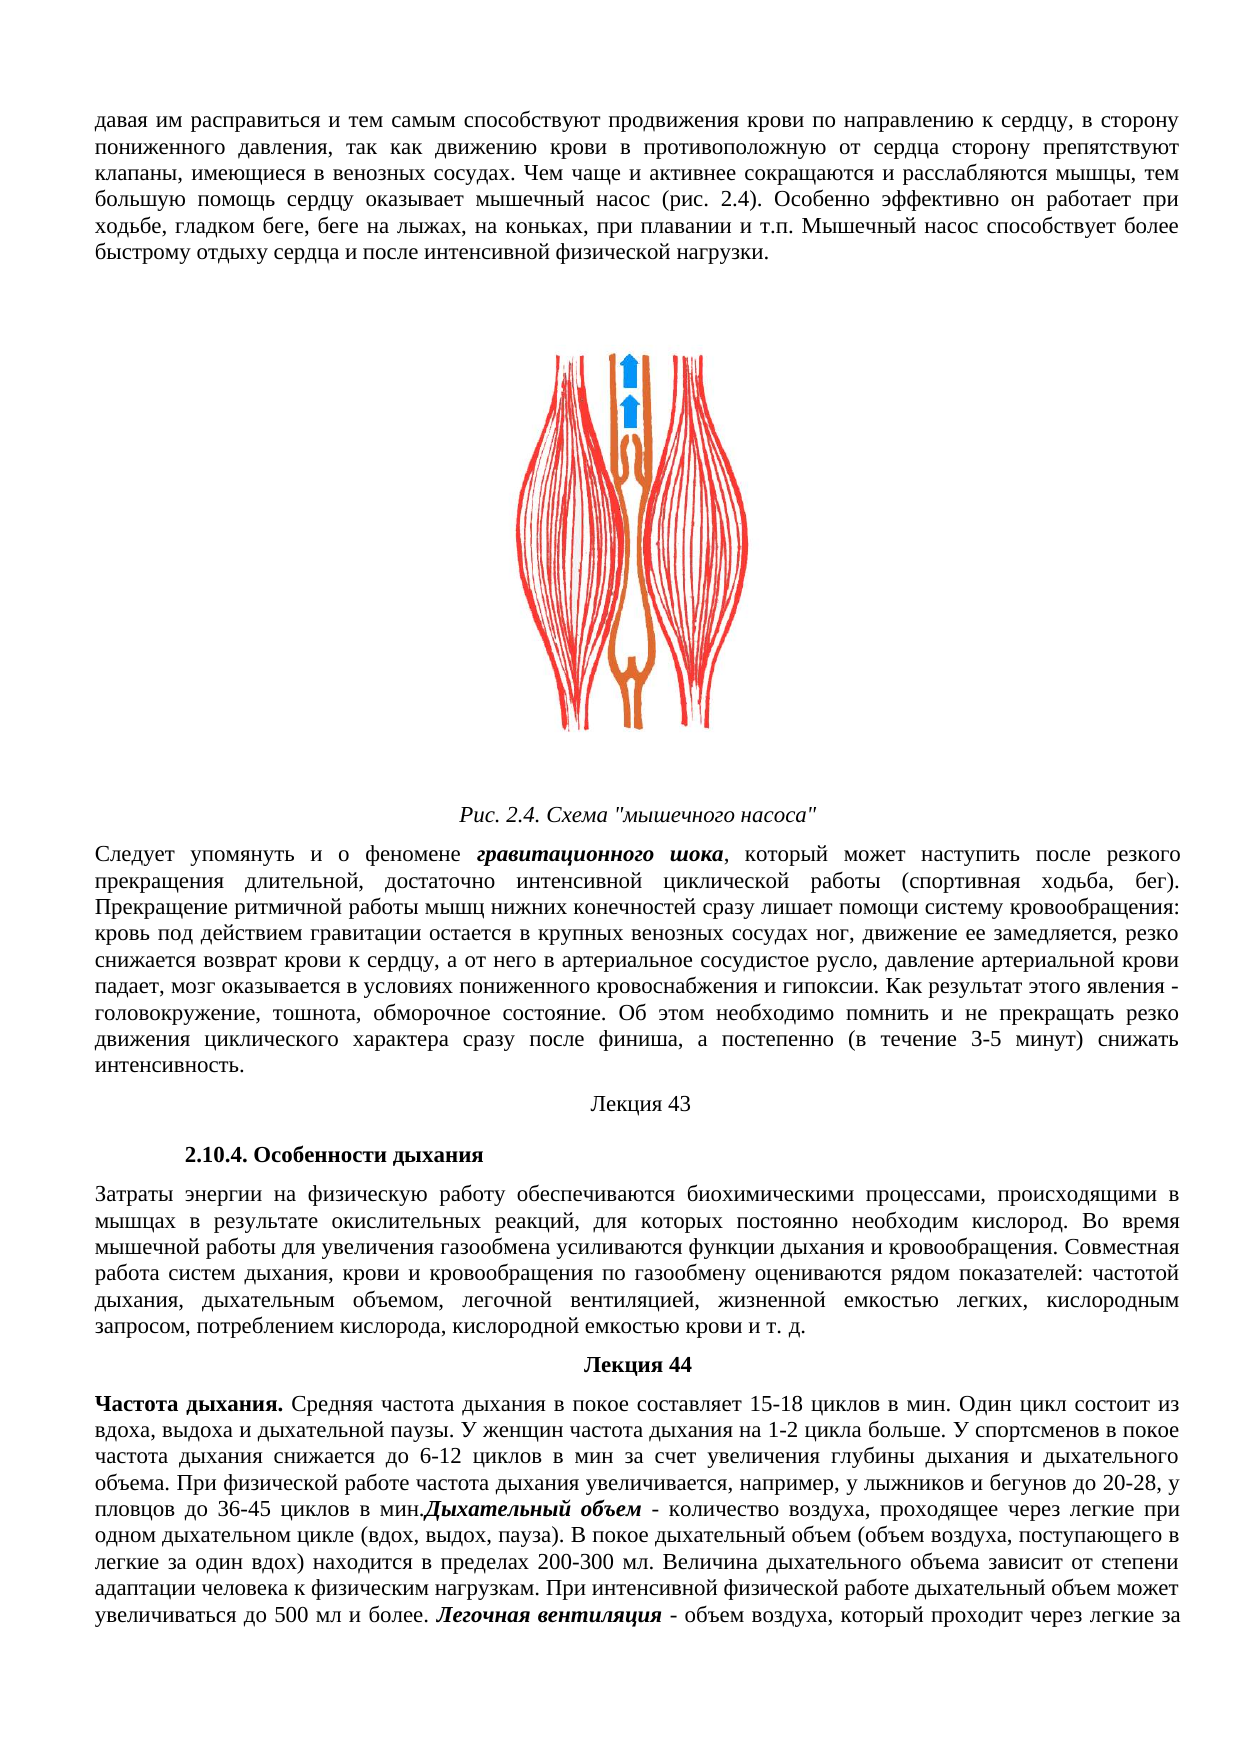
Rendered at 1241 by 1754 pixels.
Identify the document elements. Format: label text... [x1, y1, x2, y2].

text Затраты энергии на физическую работу обеспечиваются биохимическими процессами, происходящими в мышцах в результате окислительных реакций, для которых постоянно необходим кислород. Во время мышечной работы для увеличения газообмена усиливаются функции дыхания и кровообращения. Совместная работа систем дыхания, крови и кровообращения по газообмену оцениваются рядом показателей: частотой дыхания, дыхательным объемом, легочной вентиляцией, жизненной емкостью легких, кислородным запросом, потреблением кислорода, кислородной емкостью крови и т. д. [94, 1180, 1181, 1338]
text Лекция 43 [94, 1090, 1181, 1116]
picture [463, 277, 813, 789]
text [94, 1390, 1181, 1627]
text Рис. 2.4. Схема "мышечного насоса" [94, 802, 1181, 828]
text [94, 106, 1181, 264]
text Следует упомянуть и о феномене гравитационного шока, который может наступить после резкого прекращения длительной, достаточно интенсивной циклической работы (спортивная ходьба, бег). Прекращение ритмичной работы мышц нижних конечностей сразу лишает помощи систему кровообращения: кровь под действием гравитации остается в крупных венозных сосудах ног, движение ее замедляется, резко снижается возврат крови к сердцу, а от него в артериальное сосудистое русло, давление артериальной крови падает, мозг оказывается в условиях пониженного кровоснабжения и гипоксии. Как результат этого явления - головокружение, тошнота, обморочное состояние. Об этом необходимо помнить и не прекращать резко движения циклического характера сразу после финиша, а постепенно (в течение 3-5 минут) снижать интенсивность. [94, 840, 1181, 1078]
text Лекция 44 [94, 1351, 1181, 1377]
subtitle 2.10.4. Особенности дыхания [94, 1141, 1181, 1168]
